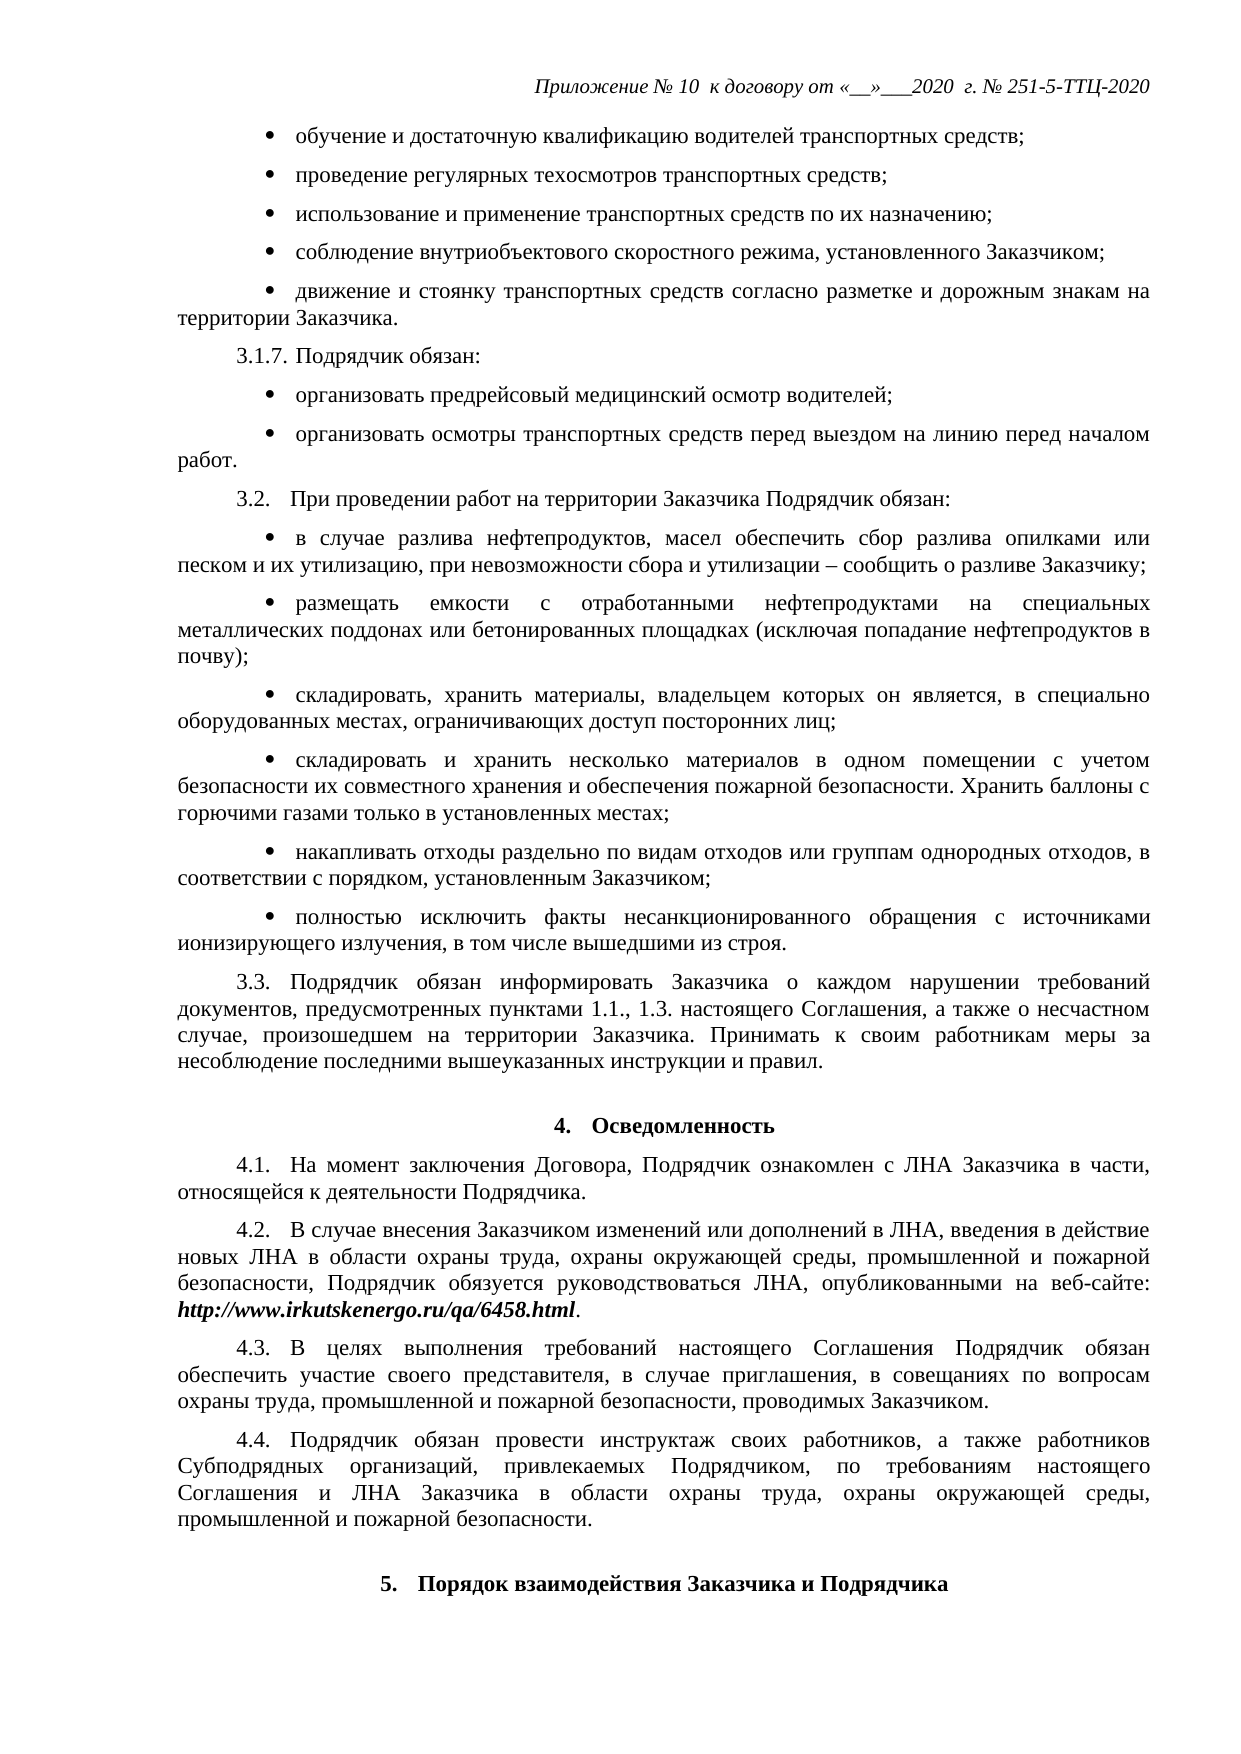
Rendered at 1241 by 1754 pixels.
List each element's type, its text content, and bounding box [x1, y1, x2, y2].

list На момент заключения Договора, Подрядчик ознакомлен с ЛНА Заказчика в части, относящейся к деятельности Подрядчика. [177, 1151, 1152, 1204]
list Подрядчик обязан информировать Заказчика о каждом нарушении требований документов, предусмотренных пунктами 1.1., 1.3. настоящего Соглашения, а также о несчастном случае, произошедшем на территории Заказчика. Принимать к своим работникам меры за несоблюдение последними вышеуказанных инструкции и правил. [177, 968, 1152, 1074]
list движение и стоянку транспортных средств согласно разметке и дорожным знакам на территории Заказчика. [177, 277, 1152, 330]
list Осведомленность [177, 1112, 1152, 1139]
list размещать емкости с отработанными нефтепродуктами на специальных металлических поддонах или бетонированных площадках (исключая попадание нефтепродуктов в почву); [177, 589, 1152, 668]
list накапливать отходы раздельно по видам отходов или группам однородных отходов, в соответствии с порядком, установленным Заказчиком; [177, 838, 1152, 891]
list полностью исключить факты несанкционированного обращения с источниками ионизирующего излучения, в том числе вышедшими из строя. [177, 903, 1152, 956]
list организовать осмотры транспортных средств перед выездом на линию перед началом работ. [177, 420, 1152, 473]
list соблюдение внутриобъектового скоростного режима, установленного Заказчиком; [177, 238, 1152, 265]
list использование и применение транспортных средств по их назначению; [177, 199, 1152, 226]
list складировать, хранить материалы, владельцем которых он является, в специально оборудованных местах, ограничивающих доступ посторонних лиц; [177, 681, 1152, 734]
list Порядок взаимодействия Заказчика и Подрядчика [177, 1570, 1152, 1597]
list В случае внесения Заказчиком изменений или дополнений в ЛНА, введения в действие новых ЛНА в области охраны труда, охраны окружающей среды, промышленной и пожарной безопасности, Подрядчик обязуется руководствоваться ЛНА, опубликованными на веб-сайте: http://www.irkutskenergo.ru/qa/6458.html. [177, 1217, 1152, 1322]
list Подрядчик обязан провести инструктаж своих работников, а также работников Субподрядных организаций, привлекаемых Подрядчиком, по требованиям настоящего Соглашения и ЛНА Заказчика в области охраны труда, охраны окружающей среды, промышленной и пожарной безопасности. [177, 1426, 1152, 1531]
list обучение и достаточную квалификацию водителей транспортных средств; [177, 122, 1152, 148]
list складировать и хранить несколько материалов в одном помещении с учетом безопасности их совместного хранения и обеспечения пожарной безопасности. Хранить баллоны с горючими газами только в установленных местах; [177, 746, 1152, 825]
list В целях выполнения требований настоящего Соглашения Подрядчик обязан обеспечить участие своего представителя, в случае приглашения, в совещаниях по вопросам охраны труда, промышленной и пожарной безопасности, проводимых Заказчиком. [177, 1334, 1152, 1413]
list При проведении работ на территории Заказчика Подрядчик обязан: [177, 485, 1152, 512]
list Подрядчик обязан: [177, 342, 1152, 369]
list проведение регулярных техосмотров транспортных средств; [177, 161, 1152, 187]
list организовать предрейсовый медицинский осмотр водителей; [177, 381, 1152, 408]
list в случае разлива нефтепродуктов, масел обеспечить сбор разлива опилками или песком и их утилизацию, при невозможности сбора и утилизации – сообщить о разливе Заказчику; [177, 524, 1152, 577]
